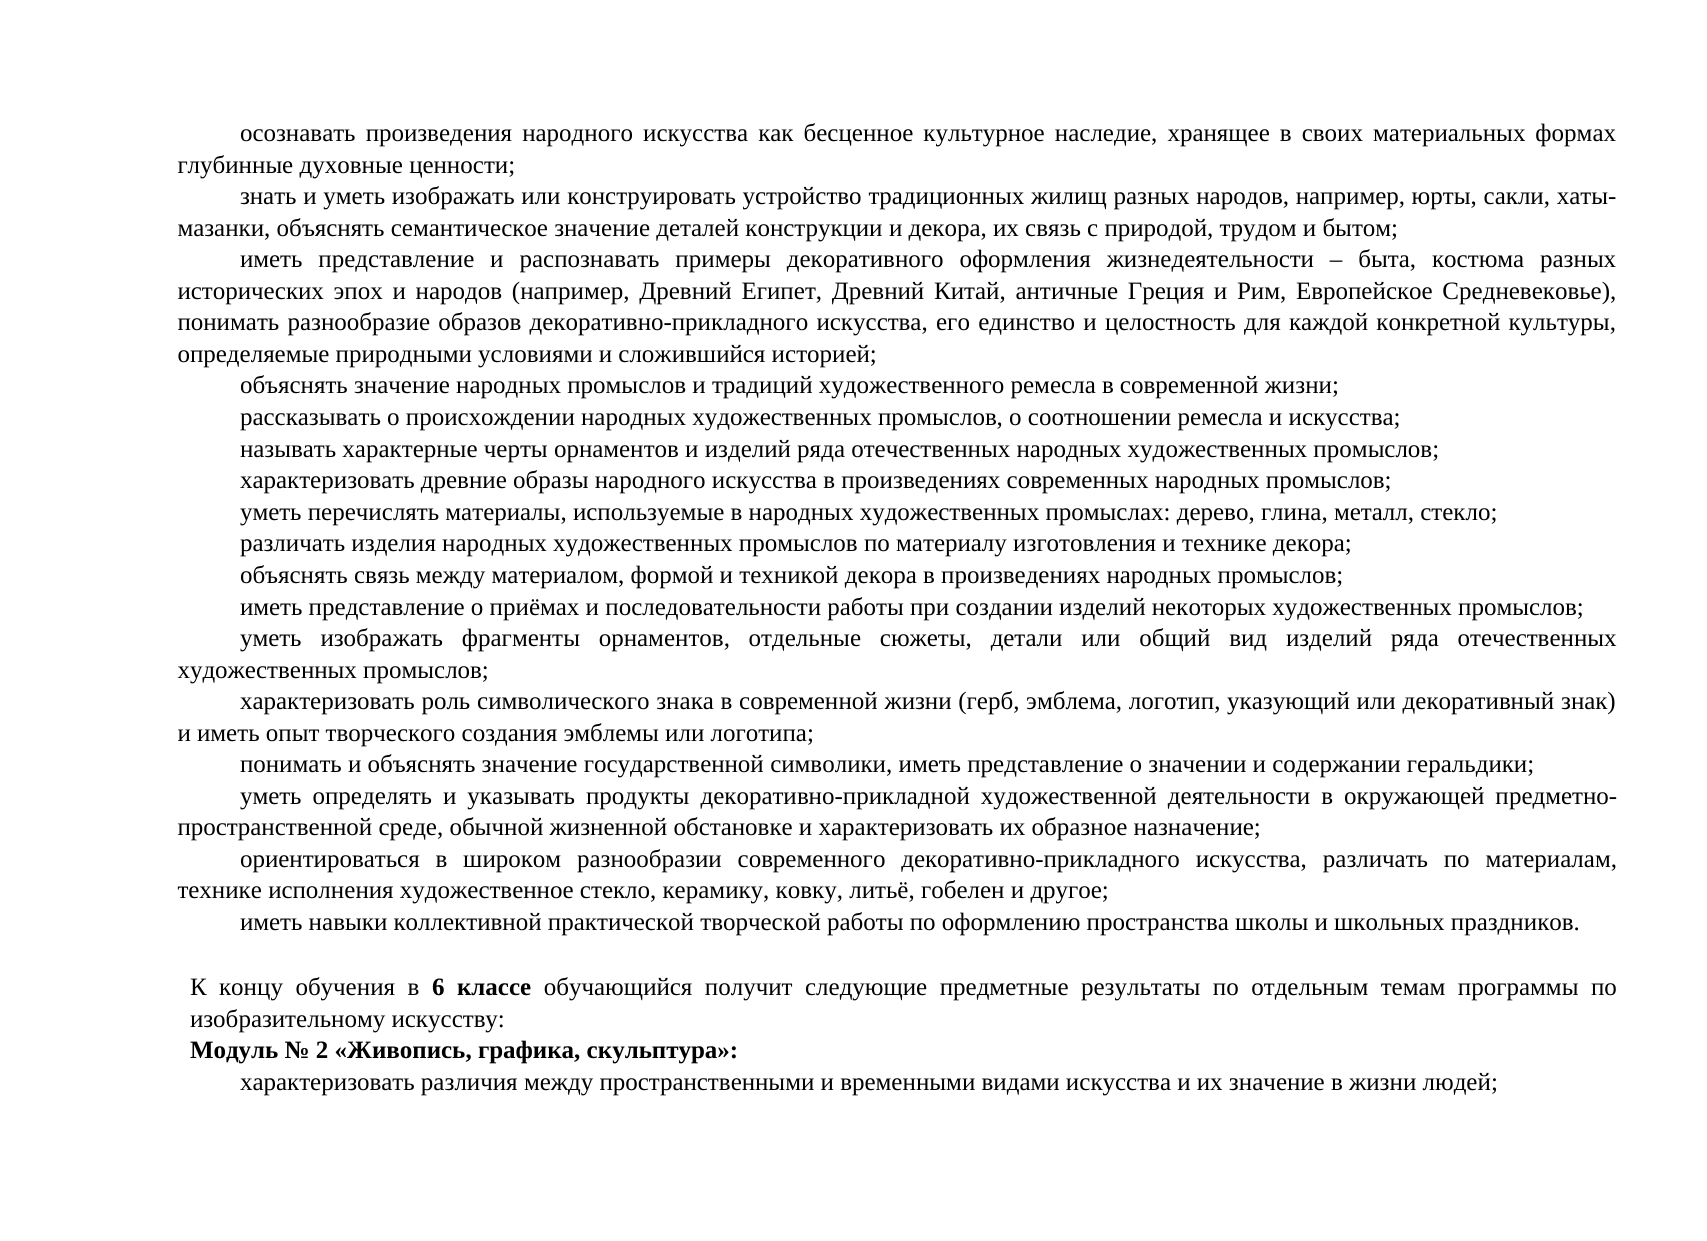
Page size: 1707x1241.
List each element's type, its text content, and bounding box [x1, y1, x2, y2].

text иметь представление и распознавать примеры декоративного оформления жизнедеятельности – быта, костюма разных исторических эпох и народов (например, Древний Египет, Древний Китай, античные Греция и Рим, Европейское Средневековье), понимать разнообразие образов декоративно-прикладного искусства, его единство и целостность для каждой конкретной культуры, определяемые природными условиями и сложившийся историей; [177, 244, 1618, 368]
text уметь изображать фрагменты орнаментов, отдельные сюжеты, детали или общий вид изделий ряда отечественных художественных промыслов; [177, 623, 1618, 683]
text ориентироваться в широком разнообразии современного декоративно-прикладного искусства, различать по материалам, технике исполнения художественное стекло, керамику, ковку, литьё, гобелен и другое; [177, 844, 1618, 904]
text характеризовать различия между пространственными и временными видами искусства и их значение в жизни людей; [177, 1067, 1618, 1096]
text иметь навыки коллективной практической творческой работы по оформлению пространства школы и школьных праздников. [177, 907, 1618, 936]
text К концу обучения в 6 классе обучающийся получит следующие предметные результаты по отдельным темам программы по изобразительному искусству: [190, 972, 1618, 1033]
text уметь определять и указывать продукты декоративно-прикладной художественной деятельности в окружающей предметно-пространственной среде, обычной жизненной обстановке и характеризовать их образное назначение; [177, 781, 1618, 841]
text понимать и объяснять значение государственной символики, иметь представление о значении и содержании геральдики; [177, 749, 1618, 778]
text характеризовать древние образы народного искусства в произведениях современных народных промыслов; [177, 465, 1618, 494]
text называть характерные черты орнаментов и изделий ряда отечественных народных художественных промыслов; [177, 434, 1618, 462]
text различать изделия народных художественных промыслов по материалу изготовления и технике декора; [177, 528, 1618, 557]
text иметь представление о приёмах и последовательности работы при создании изделий некоторых художественных промыслов; [177, 592, 1618, 620]
text объяснять связь между материалом, формой и техникой декора в произведениях народных промыслов; [177, 560, 1618, 589]
text уметь перечислять материалы, используемые в народных художественных промыслах: дерево, глина, металл, стекло; [177, 497, 1618, 526]
text знать и уметь изображать или конструировать устройство традиционных жилищ разных народов, например, юрты, сакли, хаты-мазанки, объяснять семантическое значение деталей конструкции и декора, их связь с природой, трудом и бытом; [177, 181, 1618, 242]
text Модуль № 2 «Живопись, графика, скульптура»: [190, 1035, 1618, 1064]
text осознавать произведения народного искусства как бесценное культурное наследие, хранящее в своих материальных формах глубинные духовные ценности; [177, 118, 1618, 178]
text объяснять значение народных промыслов и традиций художественного ремесла в современной жизни; [177, 371, 1618, 399]
text рассказывать о происхождении народных художественных промыслов, о соотношении ремесла и искусства; [177, 402, 1618, 431]
text характеризовать роль символического знака в современной жизни (герб, эмблема, логотип, указующий или декоративный знак) и иметь опыт творческого создания эмблемы или логотипа; [177, 686, 1618, 747]
